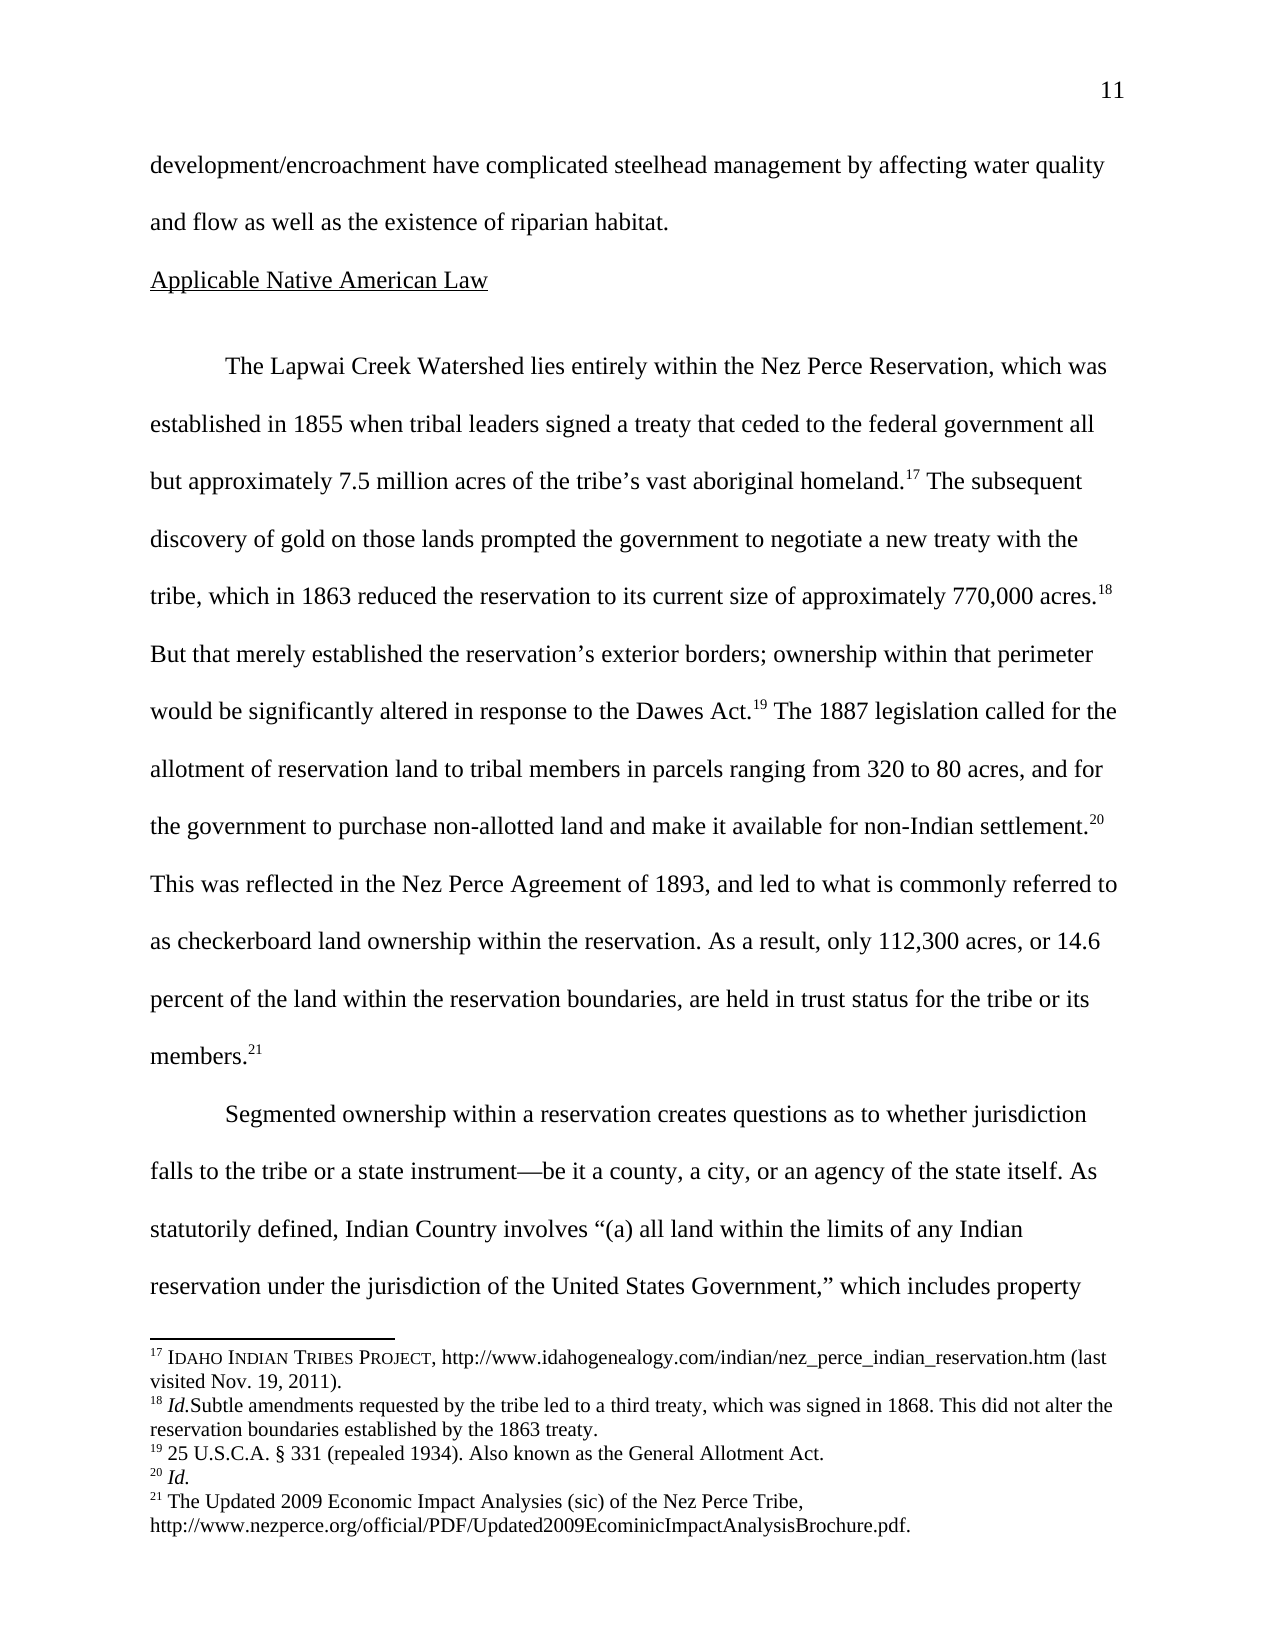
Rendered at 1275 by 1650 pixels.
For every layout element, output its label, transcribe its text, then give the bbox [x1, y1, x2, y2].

text The Lapwai Creek Watershed lies entirely within the Nez Perce Reservation, which was established in 1855 when tribal leaders signed a treaty that ceded to the federal government all but approximately 7.5 million acres of the tribe’s vast aboriginal homeland. The subsequent discovery of gold on those lands prompted the government to negotiate a new treaty with the tribe, which in 1863 reduced the reservation to its current size of approximately 770,000 acres. But that merely established the reservation’s exterior borders; ownership within that perimeter would be significantly altered in response to the Dawes Act. The 1887 legislation called for the allotment of reservation land to tribal members in parcels ranging from 320 to 80 acres, and for the government to purchase non-allotted land and make it available for non-Indian settlement. This was reflected in the Nez Perce Agreement of 1893, and led to what is commonly referred to as checkerboard land ownership within the reservation. As a result, only 112,300 acres, or 14.6 percent of the land within the reservation boundaries, are held in trust status for the tribe or its members. [150, 351, 1125, 1070]
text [150, 150, 1125, 236]
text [150, 1099, 1125, 1300]
text Applicable Native American Law [150, 265, 1125, 294]
